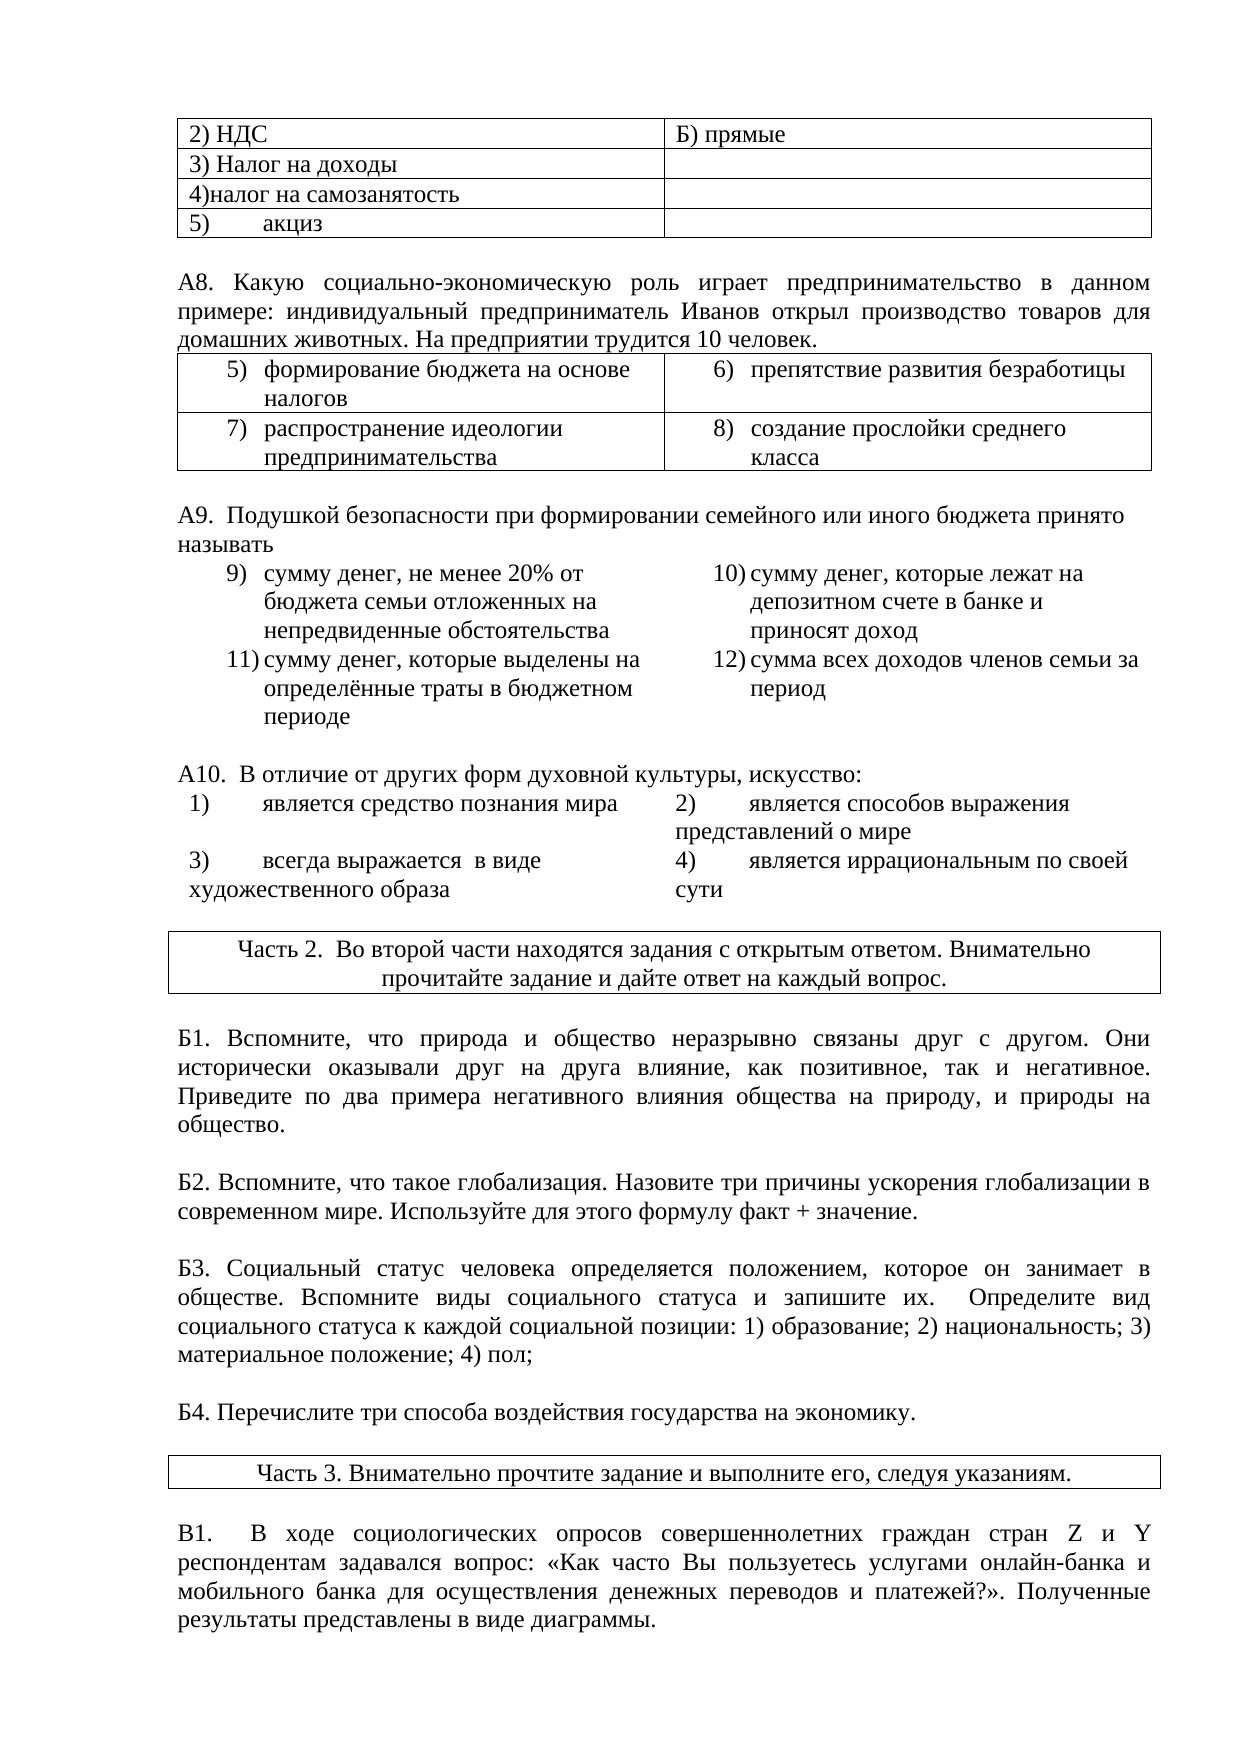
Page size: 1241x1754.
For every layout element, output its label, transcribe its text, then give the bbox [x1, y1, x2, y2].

table_cell акциз [178, 209, 664, 237]
table_cell является иррациональным по своей сути [664, 845, 1151, 903]
text Б3. Социальный статус человека определяется положением, которое он занимает в обществе. Вспомните виды социального статуса и запишите их. Определите вид социального статуса к каждой социальной позиции: 1) образование; 2) национальность; 3) материальное положение; 4) пол; [177, 1253, 1152, 1368]
table_cell [665, 209, 1151, 237]
text А8. Какую социально-экономическую роль играет предпринимательство в данном примере: индивидуальный предприниматель Иванов открыл производство товаров для домашних животных. На предприятии трудится 10 человек. [177, 267, 1152, 353]
table_cell 2) НДС [178, 119, 664, 148]
table_header является способов выражения представлений о мире [664, 788, 1151, 845]
text В1. В ходе социологических опросов совершеннолетних граждан стран Z и Y респондентам задавался вопрос: «Как часто Вы пользуетесь услугами онлайн-банка и мобильного банка для осуществления денежных переводов и платежей?». Полученные результаты представлены в виде диаграммы. [177, 1518, 1152, 1633]
text Б1. Вспомните, что природа и общество неразрывно связаны друг с другом. Они исторически оказывали друг на друга влияние, как позитивное, так и негативное. Приведите по два примера негативного влияния общества на природу, и природы на общество. [177, 1023, 1152, 1138]
table_cell сумму денег, которые выделены на определённые траты в бюджетном периоде [177, 644, 664, 730]
table_header препятствие развития безработицы [665, 354, 1151, 412]
table_cell 4)налог на самозанятость [178, 179, 664, 207]
table_header является средство познания мира [177, 788, 664, 845]
table_cell всегда выражается в виде художественного образа [177, 845, 664, 903]
text Б4. Перечислите три способа воздействия государства на экономику. [177, 1397, 1152, 1426]
table_cell сумма всех доходов членов семьи за период [664, 644, 1151, 730]
table_cell распространение идеологии предпринимательства [178, 413, 664, 470]
table_cell Б) прямые [665, 119, 1151, 148]
table_cell [665, 149, 1151, 178]
table_cell 3) Налог на доходы [178, 149, 664, 178]
table_cell [665, 179, 1151, 207]
table_header формирование бюджета на основе налогов [178, 354, 664, 412]
table_cell создание прослойки среднего класса [665, 413, 1151, 470]
table_header сумму денег, не менее 20% от бюджета семьи отложенных на непредвиденные обстоятельства [177, 558, 664, 644]
table_header сумму денег, которые лежат на депозитном счете в банке и приносят доход [664, 558, 1151, 644]
text Часть 3. Внимательно прочтите задание и выполните его, следуя указаниям. [169, 1456, 1160, 1488]
text А10. В отличие от других форм духовной культуры, искусство: [177, 759, 1152, 788]
text Б2. Вспомните, что такое глобализация. Назовите три причины ускорения глобализации в современном мире. Используйте для этого формулу факт + значение. [177, 1167, 1152, 1224]
text А9. Подушкой безопасности при формировании семейного или иного бюджета принято называть [177, 500, 1152, 558]
text Часть 2. Во второй части находятся задания с открытым ответом. Внимательно прочитайте задание и дайте ответ на каждый вопрос. [169, 932, 1160, 993]
